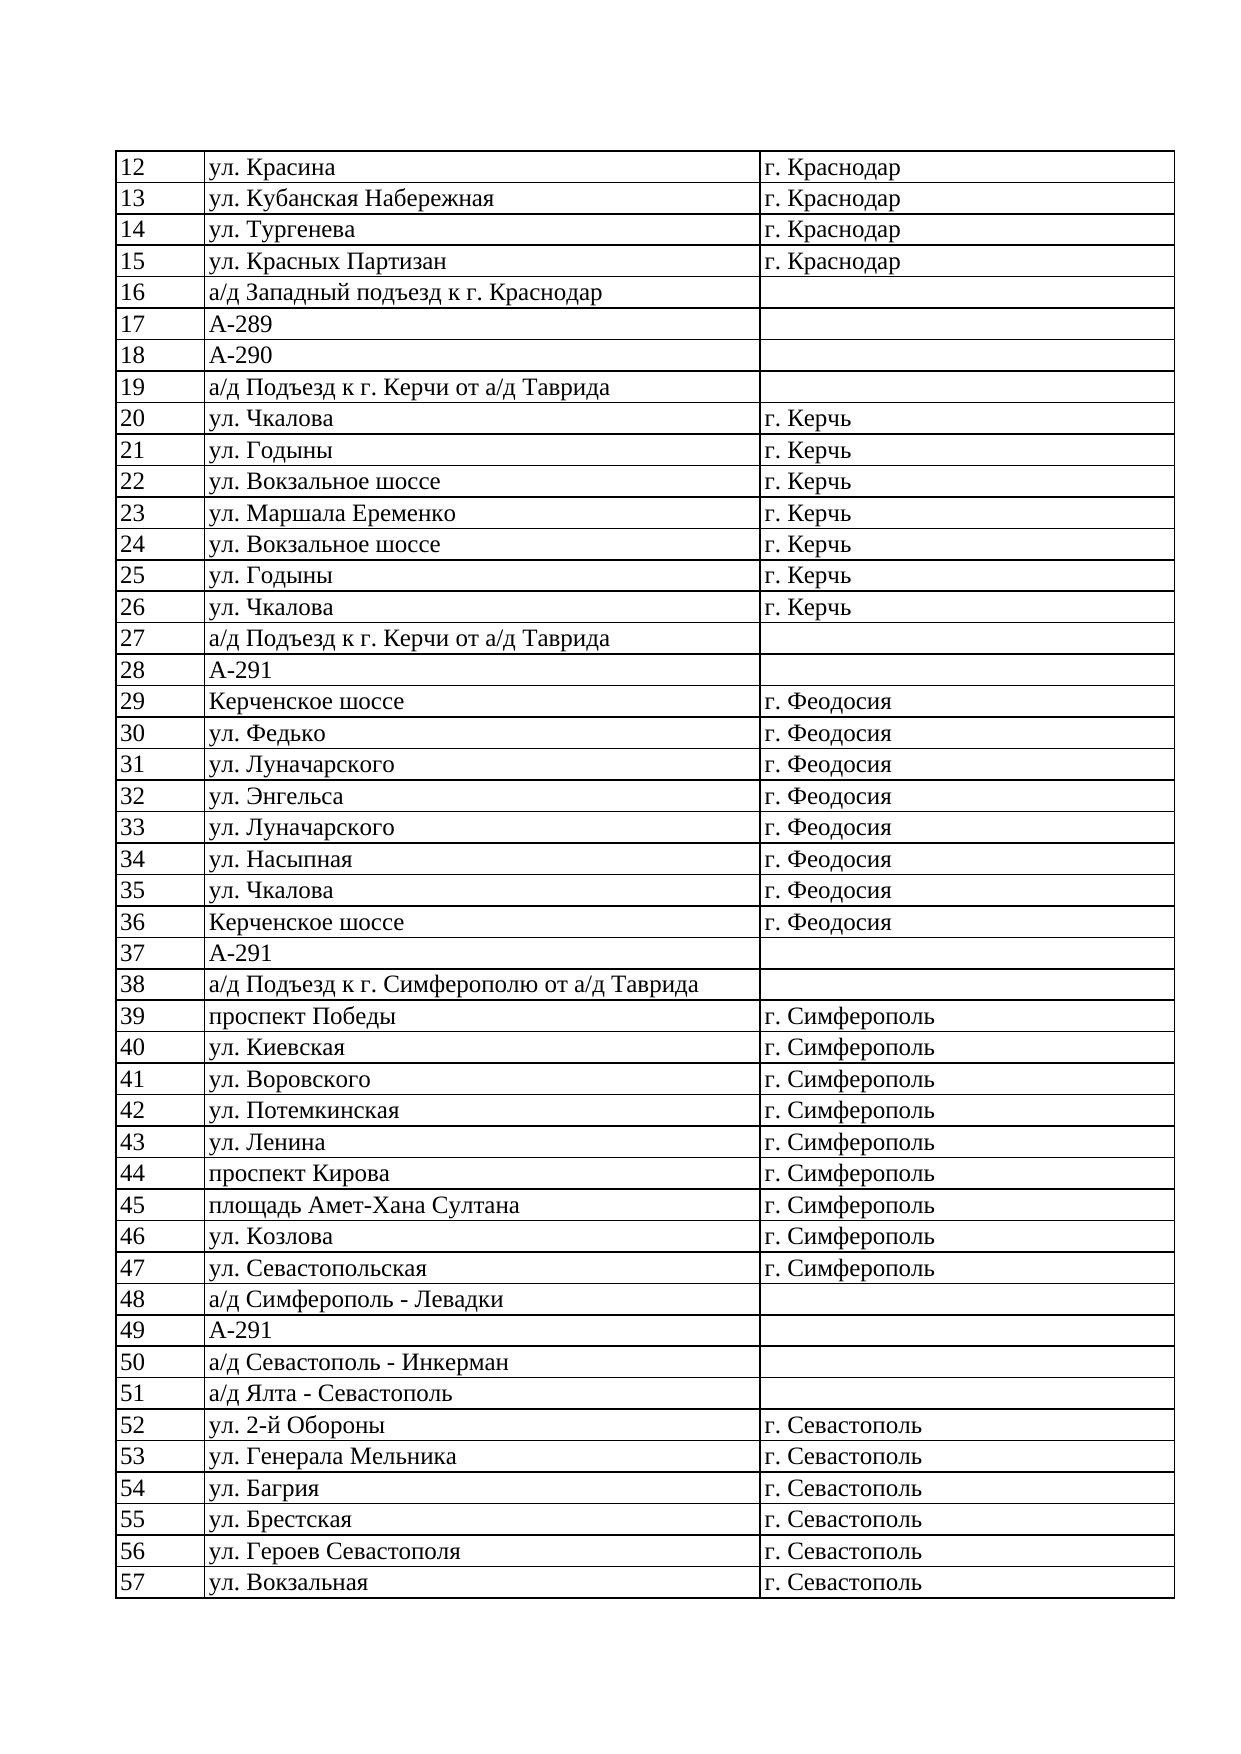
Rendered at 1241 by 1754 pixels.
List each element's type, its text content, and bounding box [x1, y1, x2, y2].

table_cell г. Симферополь [761, 1253, 1174, 1282]
table_cell [761, 372, 1174, 402]
table_cell г. Керчь [761, 529, 1174, 559]
table_cell А-291 [205, 938, 759, 968]
table_cell а/д Подъезд к г. Керчи от а/д Таврида [205, 623, 759, 653]
table_cell 30 [117, 718, 204, 748]
table_cell 34 [117, 844, 204, 873]
table_cell 22 [117, 466, 204, 496]
table_cell 47 [117, 1253, 204, 1282]
table_cell [761, 309, 1174, 339]
table_cell ул. Вокзальное шоссе [205, 529, 759, 559]
table_cell ул. Воровского [205, 1064, 759, 1094]
table_cell 15 [117, 246, 204, 276]
table_cell а/д Западный подъезд к г. Краснодар [205, 277, 759, 307]
table_cell 41 [117, 1064, 204, 1094]
table_cell ул. Чкалова [205, 403, 759, 433]
table_cell ул. Энгельса [205, 781, 759, 811]
table_cell [761, 1284, 1174, 1314]
table_cell [761, 655, 1174, 685]
table_cell ул. Красных Партизан [205, 246, 759, 276]
table_cell [761, 623, 1174, 653]
table_cell А-289 [205, 309, 759, 339]
table_cell 37 [117, 938, 204, 968]
table_cell ул. Тургенева [205, 215, 759, 244]
table_cell г. Керчь [761, 403, 1174, 433]
table_cell г. Феодосия [761, 749, 1174, 779]
table_cell [761, 1316, 1174, 1345]
table_cell 55 [117, 1504, 204, 1534]
table_cell 56 [117, 1536, 204, 1566]
table_cell г. Краснодар [761, 152, 1174, 181]
table_cell А-291 [205, 1316, 759, 1345]
table_cell 57 [117, 1567, 204, 1597]
table_cell 21 [117, 435, 204, 464]
table_cell г. Симферополь [761, 1032, 1174, 1062]
table_cell 38 [117, 970, 204, 999]
table_cell г. Краснодар [761, 246, 1174, 276]
table_cell 24 [117, 529, 204, 559]
table_cell Керченское шоссе [205, 907, 759, 936]
table_cell г. Симферополь [761, 1190, 1174, 1219]
table_cell ул. Генерала Мельника [205, 1441, 759, 1471]
table_cell г. Севастополь [761, 1410, 1174, 1440]
table_cell ул. Красина [205, 152, 759, 181]
table_cell 12 [117, 152, 204, 181]
table_cell 45 [117, 1190, 204, 1219]
table_cell 52 [117, 1410, 204, 1440]
table_cell г. Феодосия [761, 875, 1174, 905]
table_cell г. Краснодар [761, 183, 1174, 213]
table_cell 28 [117, 655, 204, 685]
table_cell 48 [117, 1284, 204, 1314]
table_cell г. Севастополь [761, 1441, 1174, 1471]
table_cell г. Феодосия [761, 844, 1174, 873]
table_cell г. Феодосия [761, 812, 1174, 842]
table_cell 20 [117, 403, 204, 433]
table_cell г. Симферополь [761, 1064, 1174, 1094]
table_cell 44 [117, 1158, 204, 1188]
table_cell ул. Ленина [205, 1127, 759, 1157]
table_cell г. Краснодар [761, 215, 1174, 244]
table_cell г. Феодосия [761, 686, 1174, 716]
table_cell 26 [117, 592, 204, 622]
table_cell ул. 2-й Обороны [205, 1410, 759, 1440]
table_cell [761, 340, 1174, 370]
table_cell г. Севастополь [761, 1473, 1174, 1503]
table_cell 35 [117, 875, 204, 905]
table_cell [761, 970, 1174, 999]
table_cell площадь Амет-Хана Султана [205, 1190, 759, 1219]
table_cell ул. Киевская [205, 1032, 759, 1062]
table_cell 53 [117, 1441, 204, 1471]
table_cell ул. Вокзальное шоссе [205, 466, 759, 496]
table_cell 19 [117, 372, 204, 402]
table_cell г. Феодосия [761, 718, 1174, 748]
table_cell проспект Кирова [205, 1158, 759, 1188]
table_cell 25 [117, 561, 204, 590]
table_cell ул. Брестская [205, 1504, 759, 1534]
table_cell 50 [117, 1347, 204, 1377]
table_cell ул. Чкалова [205, 592, 759, 622]
table_cell ул. Насыпная [205, 844, 759, 873]
table_cell 51 [117, 1378, 204, 1408]
table_cell г. Севастополь [761, 1567, 1174, 1597]
table_cell а/д Севастополь - Инкерман [205, 1347, 759, 1377]
table_cell ул. Севастопольская [205, 1253, 759, 1282]
table_cell ул. Героев Севастополя [205, 1536, 759, 1566]
table_cell г. Симферополь [761, 1221, 1174, 1251]
table_cell ул. Багрия [205, 1473, 759, 1503]
table_cell Керченское шоссе [205, 686, 759, 716]
table_cell А-290 [205, 340, 759, 370]
table_cell а/д Подъезд к г. Симферополю от а/д Таврида [205, 970, 759, 999]
table_cell а/д Подъезд к г. Керчи от а/д Таврида [205, 372, 759, 402]
table_cell г. Керчь [761, 561, 1174, 590]
table_cell 40 [117, 1032, 204, 1062]
table_cell ул. Годыны [205, 561, 759, 590]
table_cell ул. Маршала Еременко [205, 498, 759, 527]
table_cell 32 [117, 781, 204, 811]
table_cell 18 [117, 340, 204, 370]
table_cell 31 [117, 749, 204, 779]
table_cell 14 [117, 215, 204, 244]
table_cell 27 [117, 623, 204, 653]
table_cell ул. Вокзальная [205, 1567, 759, 1597]
table_cell ул. Козлова [205, 1221, 759, 1251]
table_cell ул. Федько [205, 718, 759, 748]
table_cell г. Симферополь [761, 1001, 1174, 1031]
table_cell 13 [117, 183, 204, 213]
table_cell 29 [117, 686, 204, 716]
table_cell г. Керчь [761, 435, 1174, 464]
table_cell 17 [117, 309, 204, 339]
table_cell А-291 [205, 655, 759, 685]
table_cell ул. Годыны [205, 435, 759, 464]
table_cell [761, 1347, 1174, 1377]
table_cell 42 [117, 1095, 204, 1125]
table_cell 33 [117, 812, 204, 842]
table_cell ул. Кубанская Набережная [205, 183, 759, 213]
table_cell г. Севастополь [761, 1536, 1174, 1566]
table_cell 39 [117, 1001, 204, 1031]
table_cell ул. Луначарского [205, 749, 759, 779]
table_cell 49 [117, 1316, 204, 1345]
table_cell ул. Потемкинская [205, 1095, 759, 1125]
table_cell г. Керчь [761, 592, 1174, 622]
table_cell г. Феодосия [761, 907, 1174, 936]
table_cell ул. Луначарского [205, 812, 759, 842]
table_cell г. Симферополь [761, 1158, 1174, 1188]
table_cell г. Керчь [761, 498, 1174, 527]
table_cell г. Керчь [761, 466, 1174, 496]
table_cell 43 [117, 1127, 204, 1157]
table_cell г. Севастополь [761, 1504, 1174, 1534]
table_cell 54 [117, 1473, 204, 1503]
table_cell 16 [117, 277, 204, 307]
table_cell [761, 1378, 1174, 1408]
table_cell ул. Чкалова [205, 875, 759, 905]
table_cell а/д Симферополь - Левадки [205, 1284, 759, 1314]
table_cell 23 [117, 498, 204, 527]
table_cell проспект Победы [205, 1001, 759, 1031]
table_cell г. Феодосия [761, 781, 1174, 811]
table_cell г. Симферополь [761, 1127, 1174, 1157]
table_cell а/д Ялта - Севастополь [205, 1378, 759, 1408]
table_cell 46 [117, 1221, 204, 1251]
table_cell 36 [117, 907, 204, 936]
table_cell г. Симферополь [761, 1095, 1174, 1125]
table_cell [761, 938, 1174, 968]
table_cell [761, 277, 1174, 307]
